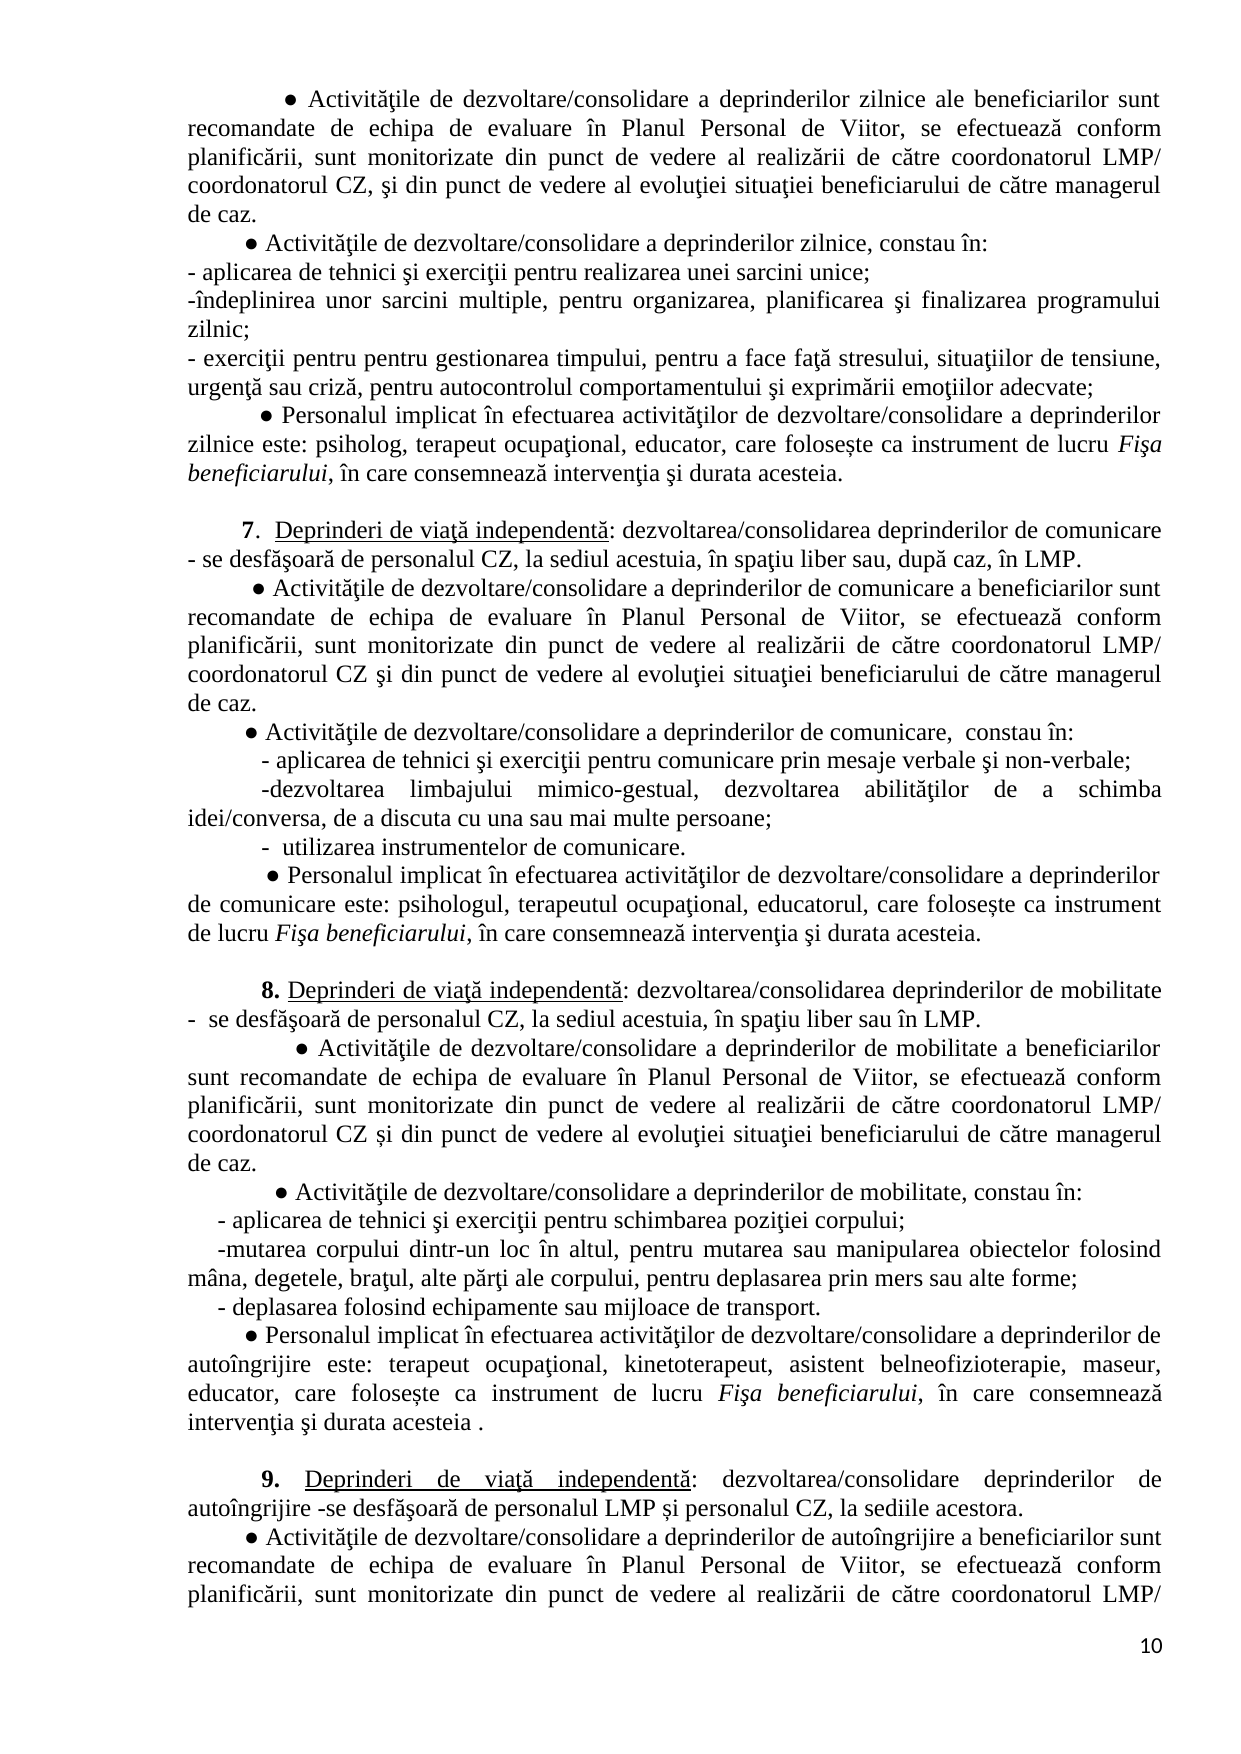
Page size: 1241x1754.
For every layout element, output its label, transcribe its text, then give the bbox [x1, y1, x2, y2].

text - deplasarea folosind echipamente sau mijloace de transport. [187, 1292, 1162, 1321]
text 7. Deprinderi de viaţă independentă: dezvoltarea/consolidarea deprinderilor de comunicare - se desfăşoară de personalul CZ, la sediul acestuia, în spaţiu liber sau, după caz, în LMP. [187, 516, 1162, 573]
text ● Activităţile de dezvoltare/consolidare a deprinderilor de mobilitate a beneficiarilor sunt recomandate de echipa de evaluare în Planul Personal de Viitor, se efectuează conform planificării, sunt monitorizate din punct de vedere al realizării de către coordonatorul LMP/ coordonatorul CZ și din punct de vedere al evoluţiei situaţiei beneficiarului de către managerul de caz. [187, 1033, 1162, 1177]
text -mutarea corpului dintr-un loc în altul, pentru mutarea sau manipularea obiectelor folosind mâna, degetele, braţul, alte părţi ale corpului, pentru deplasarea prin mers sau alte forme; [187, 1234, 1162, 1292]
text ● Personalul implicat în efectuarea activităţilor de dezvoltare/consolidare a deprinderilor de comunicare este: psihologul, terapeutul ocupaţional, educatorul, care folosește ca instrument de lucru Fişa beneficiarului, în care consemnează intervenţia şi durata acesteia. [187, 861, 1162, 947]
text 8. Deprinderi de viaţă independentă: dezvoltarea/consolidarea deprinderilor de mobilitate - se desfăşoară de personalul CZ, la sediul acestuia, în spaţiu liber sau în LMP. [187, 976, 1162, 1033]
text - aplicarea de tehnici şi exerciţii pentru comunicare prin mesaje verbale şi non-verbale; [187, 746, 1162, 774]
text 9. Deprinderi de viaţă independentă: dezvoltarea/consolidare deprinderilor de autoîngrijire -se desfăşoară de personalul LMP și personalul CZ, la sediile acestora. [187, 1464, 1162, 1522]
text ● Activităţile de dezvoltare/consolidare a deprinderilor zilnice ale beneficiarilor sunt recomandate de echipa de evaluare în Planul Personal de Viitor, se efectuează conform planificării, sunt monitorizate din punct de vedere al realizării de către coordonatorul LMP/ coordonatorul CZ, şi din punct de vedere al evoluţiei situaţiei beneficiarului de către managerul de caz. [187, 84, 1162, 228]
text ● Activităţile de dezvoltare/consolidare a deprinderilor de comunicare a beneficiarilor sunt recomandate de echipa de evaluare în Planul Personal de Viitor, se efectuează conform planificării, sunt monitorizate din punct de vedere al realizării de către coordonatorul LMP/ coordonatorul CZ şi din punct de vedere al evoluţiei situaţiei beneficiarului de către managerul de caz. [187, 573, 1162, 717]
text ● Activităţile de dezvoltare/consolidare a deprinderilor zilnice, constau în: [187, 228, 1162, 257]
text - exerciţii pentru pentru gestionarea timpului, pentru a face faţă stresului, situaţiilor de tensiune, urgenţă sau criză, pentru autocontrolul comportamentului şi exprimării emoţiilor adecvate; [187, 343, 1162, 401]
text ● Personalul implicat în efectuarea activităţilor de dezvoltare/consolidare a deprinderilor zilnice este: psiholog, terapeut ocupaţional, educator, care folosește ca instrument de lucru Fişa beneficiarului, în care consemnează intervenţia şi durata acesteia. [187, 401, 1162, 487]
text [187, 1522, 1162, 1608]
text ● Personalul implicat în efectuarea activităţilor de dezvoltare/consolidare a deprinderilor de autoîngrijire este: terapeut ocupaţional, kinetoterapeut, asistent belneofizioterapie, maseur, educator, care folosește ca instrument de lucru Fişa beneficiarului, în care consemnează intervenţia şi durata acesteia . [187, 1321, 1162, 1436]
text - aplicarea de tehnici şi exerciţii pentru schimbarea poziţiei corpului; [187, 1206, 1162, 1234]
text - aplicarea de tehnici şi exerciţii pentru realizarea unei sarcini unice; [187, 257, 1162, 286]
text ● Activităţile de dezvoltare/consolidare a deprinderilor de comunicare, constau în: [187, 717, 1162, 746]
text ● Activităţile de dezvoltare/consolidare a deprinderilor de mobilitate, constau în: [187, 1177, 1162, 1206]
text -îndeplinirea unor sarcini multiple, pentru organizarea, planificarea şi finalizarea programului zilnic; [187, 286, 1162, 343]
text - utilizarea instrumentelor de comunicare. [187, 832, 1162, 861]
text -dezvoltarea limbajului mimico-gestual, dezvoltarea abilităţilor de a schimba idei/conversa, de a discuta cu una sau mai multe persoane; [187, 774, 1162, 832]
